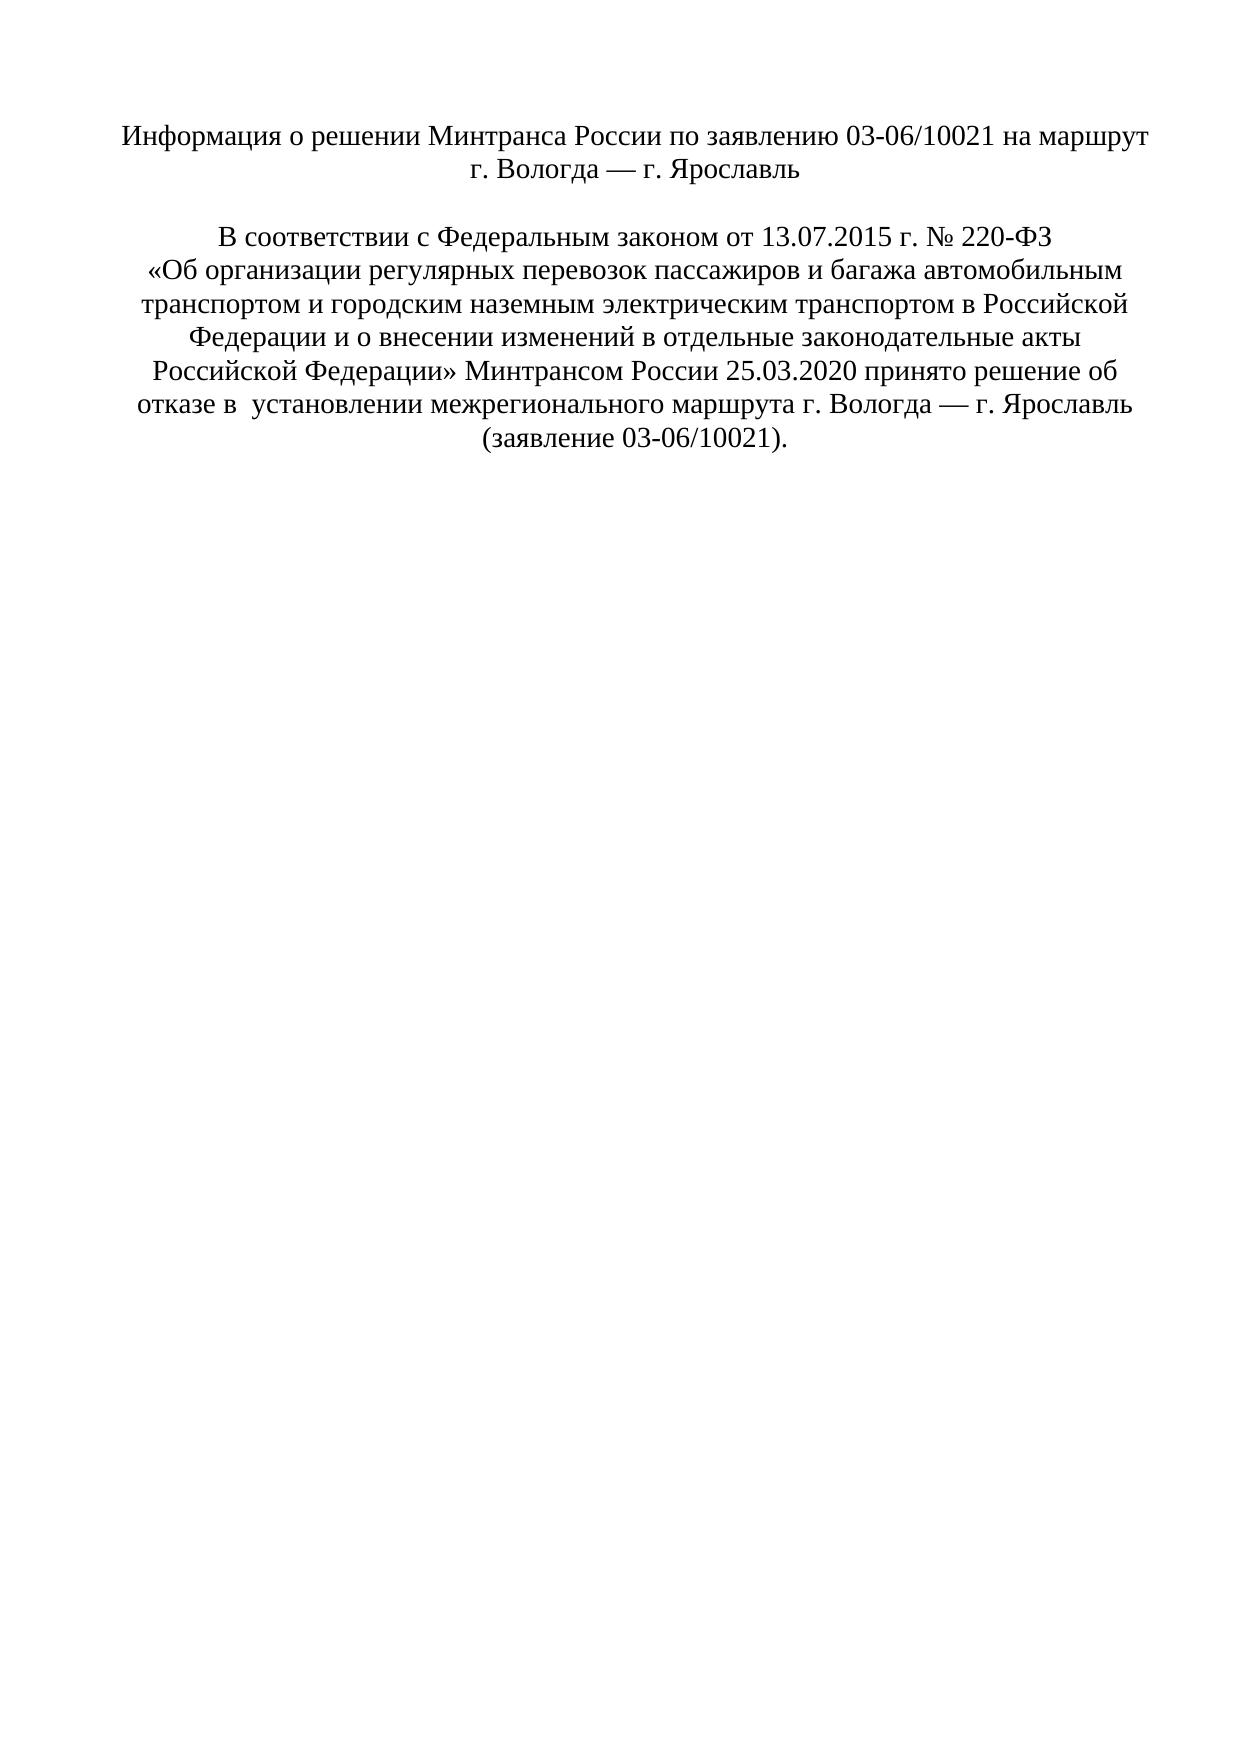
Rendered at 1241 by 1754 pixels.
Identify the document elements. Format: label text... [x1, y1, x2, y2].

text Информация о решении Минтранса России по заявлению 03-06/10021 на маршрут г. Вологда — г. Ярославль [118, 118, 1152, 185]
text В соответствии с Федеральным законом от 13.07.2015 г. № 220-ФЗ «Об организации регулярных перевозок пассажиров и багажа автомобильным транспортом и городским наземным электрическим транспортом в Российской Федерации и о внесении изменений в отдельные законодательные акты Российской Федерации» Минтрансом России 25.03.2020 принято решение об отказе в установлении межрегионального маршрута г. Вологда — г. Ярославль (заявление 03-06/10021). [118, 219, 1152, 453]
